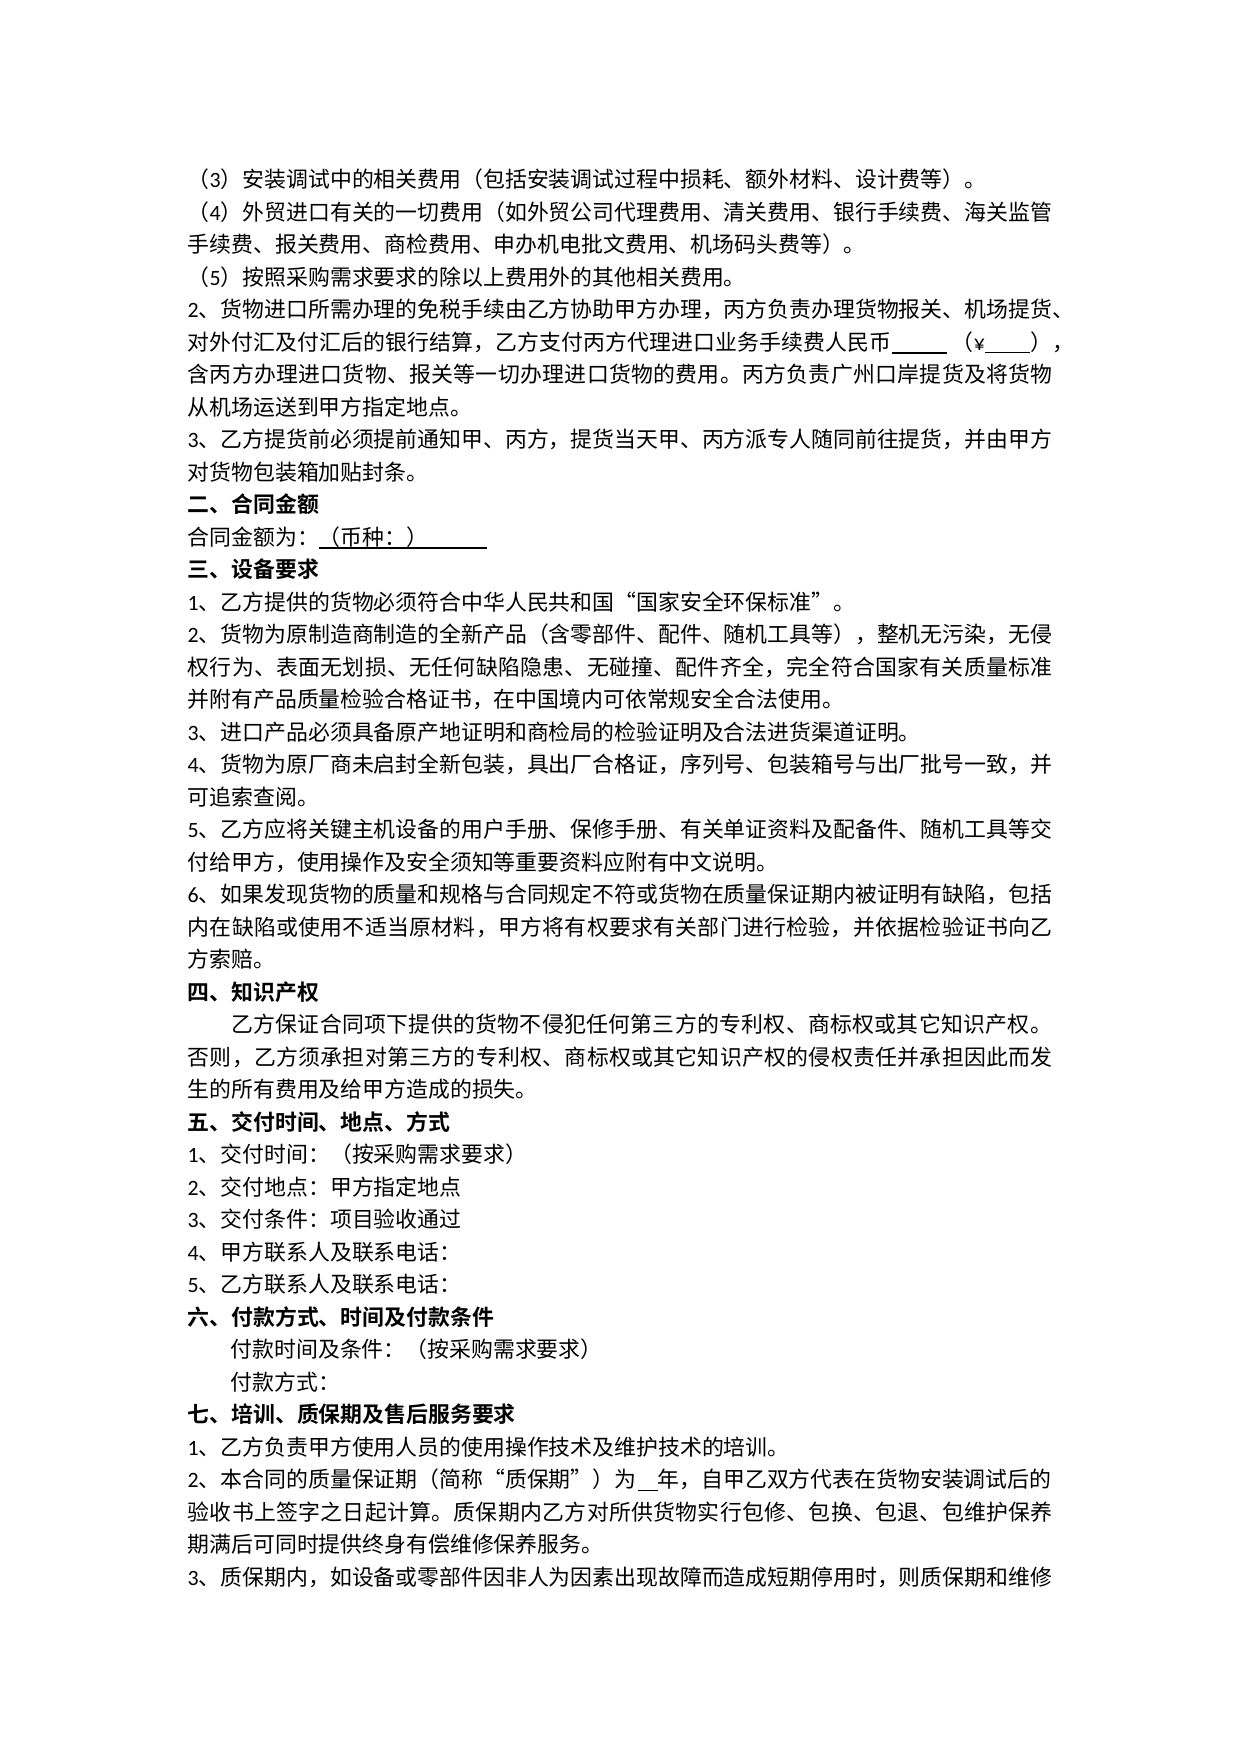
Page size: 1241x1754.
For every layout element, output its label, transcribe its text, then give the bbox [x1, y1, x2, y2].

text 四、知识产权 [187, 974, 1053, 1007]
text 3、乙方提货前必须提前通知甲、丙方，提货当天甲、丙方派专人随同前往提货，并由甲方对货物包装箱加贴封条。 [187, 422, 1053, 487]
text 6、如果发现货物的质量和规格与合同规定不符或货物在质量保证期内被证明有缺陷，包括内在缺陷或使用不适当原材料，甲方将有权要求有关部门进行检验，并依据检验证书向乙方索赔。 [187, 877, 1053, 974]
text 2、交付地点：甲方指定地点 [187, 1169, 1053, 1202]
text （4）外贸进口有关的一切费用（如外贸公司代理费用、清关费用、银行手续费、海关监管手续费、报关费用、商检费用、申办机电批文费用、机场码头费等）。 [187, 194, 1053, 259]
text 1、乙方负责甲方使用人员的使用操作技术及维护技术的培训。 [187, 1429, 1053, 1462]
text （5）按照采购需求要求的除以上费用外的其他相关费用。 [187, 259, 1053, 292]
text 六、付款方式、时间及付款条件 [187, 1299, 1053, 1332]
text 5、乙方联系人及联系电话： [187, 1267, 1053, 1299]
text （3）安装调试中的相关费用（包括安装调试过程中损耗、额外材料、设计费等）。 [187, 162, 1053, 194]
text 2、货物为原制造商制造的全新产品（含零部件、配件、随机工具等），整机无污染，无侵权行为、表面无划损、无任何缺陷隐患、无碰撞、配件齐全，完全符合国家有关质量标准，并附有产品质量检验合格证书，在中国境内可依常规安全合法使用。 [187, 617, 1053, 714]
text 1、交付时间：（按采购需求要求） [187, 1137, 1053, 1169]
text 合同金额为：（币种：） [187, 519, 1053, 552]
text 3、进口产品必须具备原产地证明和商检局的检验证明及合法进货渠道证明。 [187, 714, 1053, 747]
text 2、本合同的质量保证期（简称“质保期”）为 年，自甲乙双方代表在货物安装调试后的验收书上签字之日起计算。质保期内乙方对所供货物实行包修、包换、包退、包维护保养，期满后可同时提供终身有偿维修保养服务。 [187, 1462, 1053, 1559]
text 付款方式： [187, 1364, 1053, 1397]
text 二、合同金额 [187, 487, 1053, 519]
text 2、货物进口所需办理的免税手续由乙方协助甲方办理，丙方负责办理货物报关、机场提货、对外付汇及付汇后的银行结算，乙方支付丙方代理进口业务手续费人民币 （¥ ），含丙方办理进口货物、报关等一切办理进口货物的费用。丙方负责广州口岸提货及将货物从机场运送到甲方指定地点。 [187, 292, 1053, 422]
text 3、交付条件：项目验收通过 [187, 1202, 1053, 1234]
text 乙方保证合同项下提供的货物不侵犯任何第三方的专利权、商标权或其它知识产权。否则，乙方须承担对第三方的专利权、商标权或其它知识产权的侵权责任并承担因此而发生的所有费用及给甲方造成的损失。 [187, 1007, 1053, 1104]
text 付款时间及条件：（按采购需求要求） [187, 1332, 1053, 1364]
text 5、乙方应将关键主机设备的用户手册、保修手册、有关单证资料及配备件、随机工具等交付给甲方，使用操作及安全须知等重要资料应附有中文说明。 [187, 812, 1053, 877]
text 1、乙方提供的货物必须符合中华人民共和国“国家安全环保标准”。 [187, 584, 1053, 617]
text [187, 1559, 1053, 1592]
text 五、交付时间、地点、方式 [187, 1104, 1053, 1137]
text 4、甲方联系人及联系电话： [187, 1234, 1053, 1267]
text 4、货物为原厂商未启封全新包装，具出厂合格证，序列号、包装箱号与出厂批号一致，并可追索查阅。 [187, 747, 1053, 812]
text 三、设备要求 [187, 552, 1053, 584]
text 七、培训、质保期及售后服务要求 [187, 1397, 1053, 1429]
